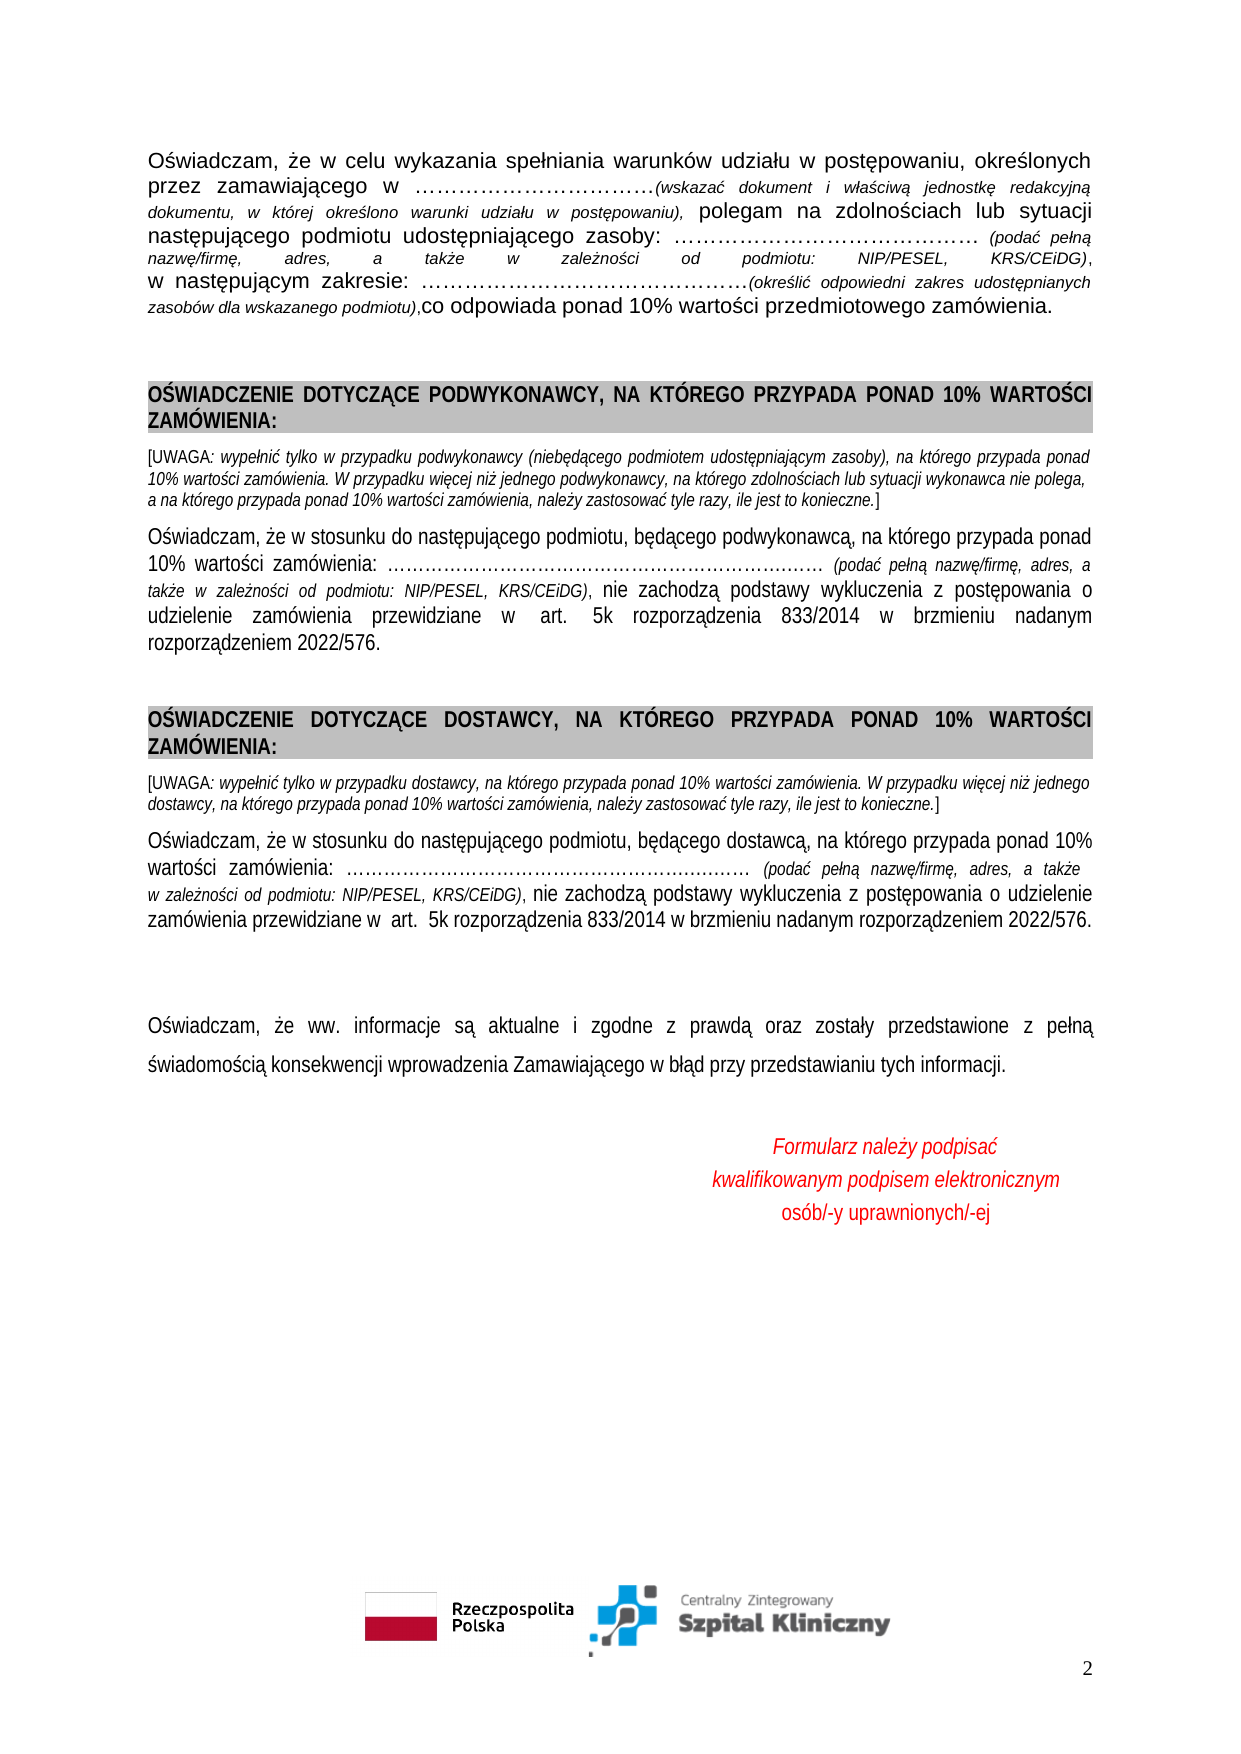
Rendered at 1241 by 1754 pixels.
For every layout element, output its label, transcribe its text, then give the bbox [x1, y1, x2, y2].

text Oświadczam, że w stosunku do następującego podmiotu, będącego podwykonawcą, na którego przypada ponad 10% wartości zamówienia: ……………………………………………………….…… (podać pełną nazwę/firmę, adres, a także w zależności od podmiotu: NIP/PESEL, KRS/CEiDG), nie zachodzą podstawy wykluczenia z postępowania o udzielenie zamówienia przewidziane w art. 5k rozporządzenia 833/2014 w brzmieniu nadanym rozporządzeniem 2022/576. [148, 523, 1093, 655]
text [UWAGA: wypełnić tylko w przypadku dostawcy, na którego przypada ponad 10% wartości zamówienia. W przypadku więcej niż jednego dostawcy, na którego przypada ponad 10% wartości zamówienia, należy zastosować tyle razy, ile jest to konieczne.] [148, 772, 1093, 815]
text Formularz należy podpisać [148, 1133, 1093, 1159]
text osób/-y uprawnionych/-ej [148, 1198, 1093, 1225]
text Oświadczam, że ww. informacje są aktualne i zgodne z prawdą oraz zostały przedstawione z pełną świadomością konsekwencji wprowadzenia Zamawiającego w błąd przy przedstawianiu tych informacji. [148, 1012, 1093, 1077]
picture [349, 1576, 891, 1657]
text OŚWIADCZENIE DOTYCZĄCE PODWYKONAWCY, NA KTÓREGO PRZYPADA PONAD 10% WARTOŚCI ZAMÓWIENIA: [148, 381, 1093, 433]
text OŚWIADCZENIE DOTYCZĄCE DOSTAWCY, NA KTÓREGO PRZYPADA PONAD 10% WARTOŚCI ZAMÓWIENIA: [148, 706, 1093, 759]
text Oświadczam, że w stosunku do następującego podmiotu, będącego dostawcą, na którego przypada ponad 10% wartości zamówienia: ……………………………………………….….…… (podać pełną nazwę/firmę, adres, a także w zależności od podmiotu: NIP/PESEL, KRS/CEiDG), nie zachodzą podstawy wykluczenia z postępowania o udzielenie zamówienia przewidziane w art. 5k rozporządzenia 833/2014 w brzmieniu nadanym rozporządzeniem 2022/576. [148, 827, 1093, 933]
text [UWAGA: wypełnić tylko w przypadku podwykonawcy (niebędącego podmiotem udostępniającym zasoby), na którego przypada ponad 10% wartości zamówienia. W przypadku więcej niż jednego podwykonawcy, na którego zdolnościach lub sytuacji wykonawca nie polega, a na którego przypada ponad 10% wartości zamówienia, należy zastosować tyle razy, ile jest to konieczne.] [148, 446, 1093, 511]
text kwalifikowanym podpisem elektronicznym [148, 1166, 1093, 1192]
text Oświadczam, że w celu wykazania spełniania warunków udziału w postępowaniu, określonych przez zamawiającego w ……………………………(wskazać dokument i właściwą jednostkę redakcyjną dokumentu, w której określono warunki udziału w postępowaniu), polegam na zdolnościach lub sytuacji następującego podmiotu udostępniającego zasoby: …………………………………… (podać pełną nazwę/firmę, adres, a także w zależności od podmiotu: NIP/PESEL, KRS/CEiDG), w następującym zakresie: ………………………………………(określić odpowiedni zakres udostępnianych zasobów dla wskazanego podmiotu),co odpowiada ponad 10% wartości przedmiotowego zamówienia. [148, 148, 1093, 318]
